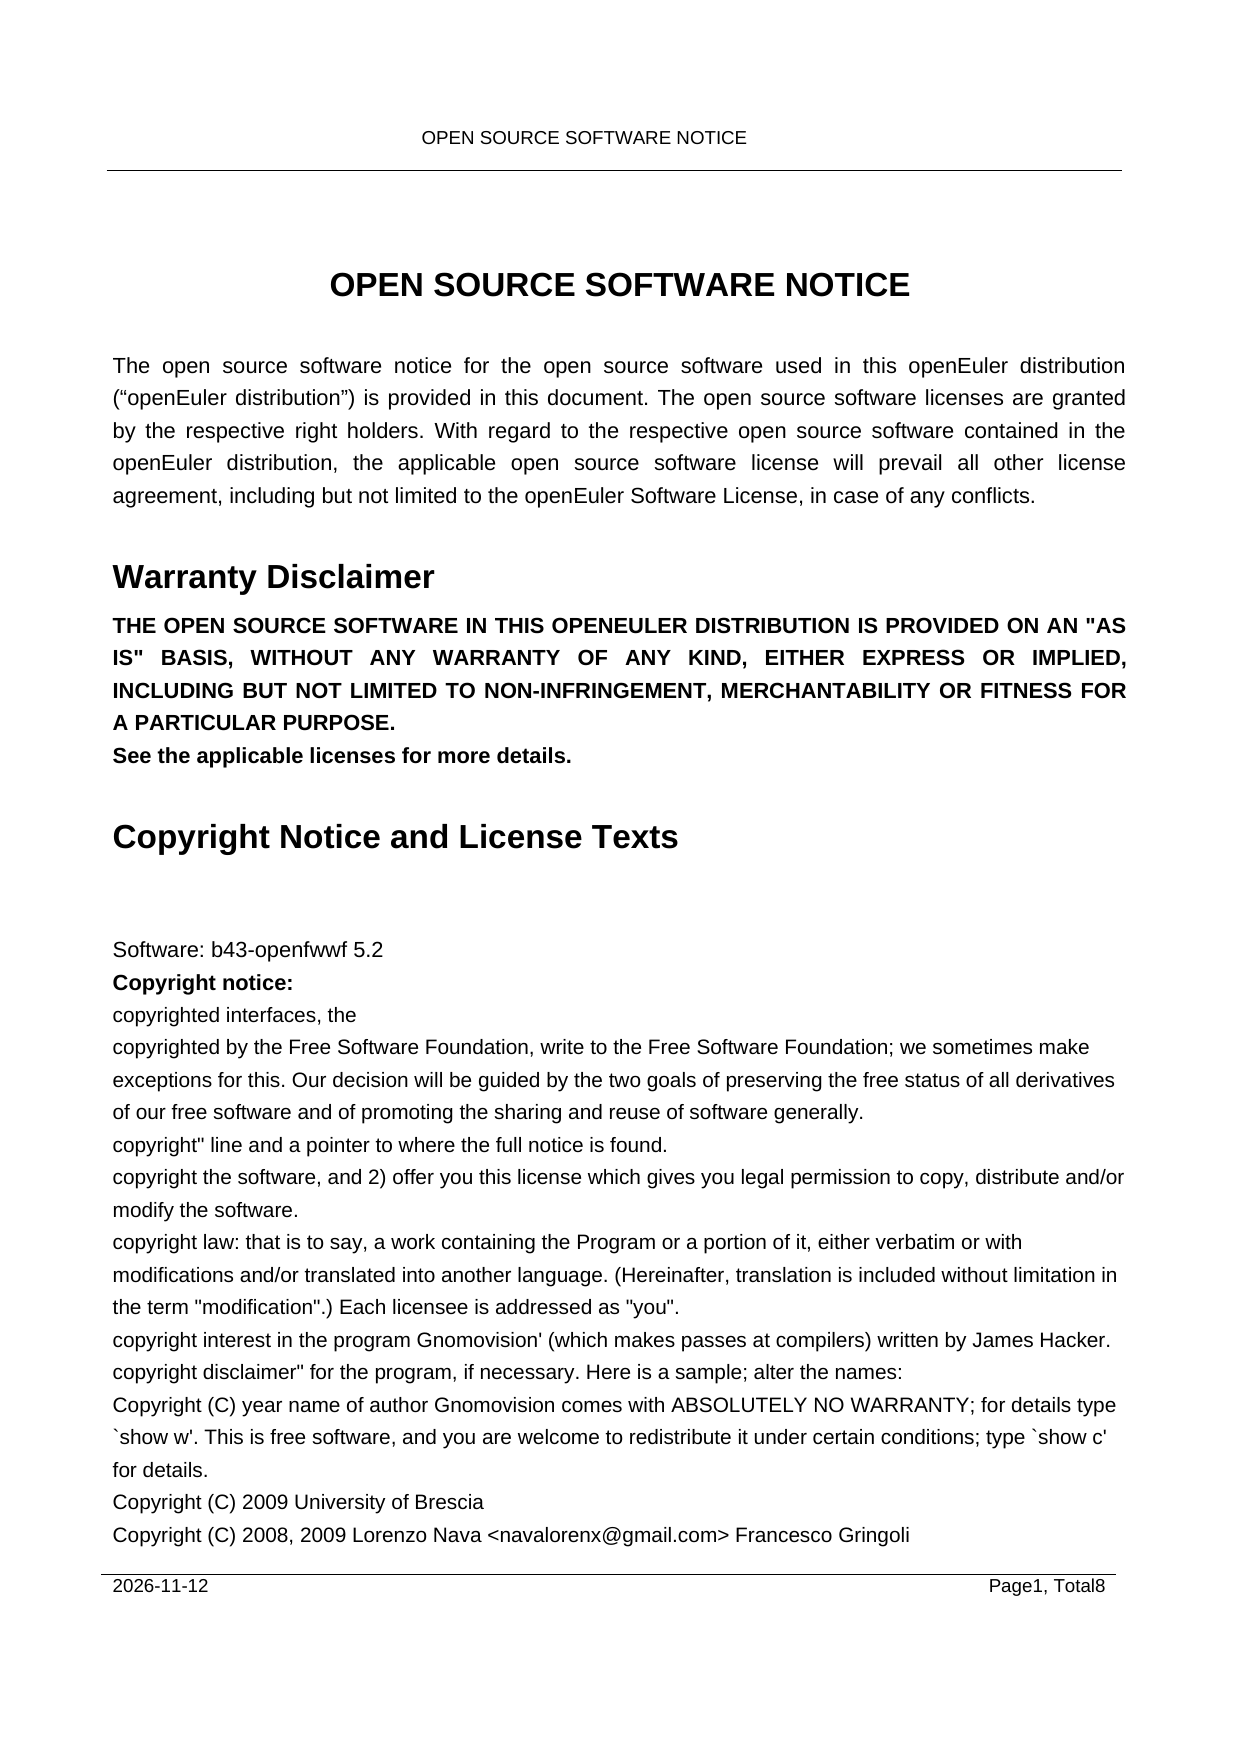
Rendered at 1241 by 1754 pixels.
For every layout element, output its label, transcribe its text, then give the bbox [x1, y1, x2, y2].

text copyrighted interfaces, the [112, 998, 1128, 1031]
text Copyright notice: [112, 966, 1128, 998]
text Copyright (C) year name of author Gnomovision comes with ABSOLUTELY NO WARRANTY; for details type `show w'. This is free software, and you are welcome to redistribute it under certain conditions; type `show c' for details. [112, 1388, 1128, 1486]
text THE OPEN SOURCE SOFTWARE IN THIS OPENEULER DISTRIBUTION IS PROVIDED ON AN "AS IS" BASIS, WITHOUT ANY WARRANTY OF ANY KIND, EITHER EXPRESS OR IMPLIED, INCLUDING BUT NOT LIMITED TO NON-INFRINGEMENT, MERCHANTABILITY OR FITNESS FOR A PARTICULAR PURPOSE. See the applicable licenses for more details. [112, 609, 1128, 771]
text Warranty Disclaimer [112, 544, 1128, 609]
text copyright" line and a pointer to where the full notice is found. [112, 1128, 1128, 1161]
text copyrighted by the Free Software Foundation, write to the Free Software Foundation; we sometimes make exceptions for this. Our decision will be guided by the two goals of preserving the free status of all derivatives of our free software and of promoting the sharing and reuse of software generally. [112, 1031, 1128, 1128]
text Software: b43-openfwwf 5.2 [112, 933, 1128, 966]
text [112, 1518, 1128, 1551]
text Copyright Notice and License Texts [112, 804, 1128, 869]
text copyright disclaimer" for the program, if necessary. Here is a sample; alter the names: [112, 1356, 1128, 1388]
text OPEN SOURCE SOFTWARE NOTICE [112, 251, 1128, 316]
text copyright law: that is to say, a work containing the Program or a portion of it, either verbatim or with modifications and/or translated into another language. (Hereinafter, translation is included without limitation in the term "modification".) Each licensee is addressed as "you". [112, 1226, 1128, 1323]
text copyright the software, and 2) offer you this license which gives you legal permission to copy, distribute and/or modify the software. [112, 1161, 1128, 1226]
text The open source software notice for the open source software used in this openEuler distribution (“openEuler distribution”) is provided in this document. The open source software licenses are granted by the respective right holders. With regard to the respective open source software contained in the openEuler distribution, the applicable open source software license will prevail all other license agreement, including but not limited to the openEuler Software License, in case of any conflicts. [112, 349, 1128, 511]
text Copyright (C) 2009 University of Brescia [112, 1486, 1128, 1518]
text copyright interest in the program Gnomovision' (which makes passes at compilers) written by James Hacker. [112, 1323, 1128, 1356]
